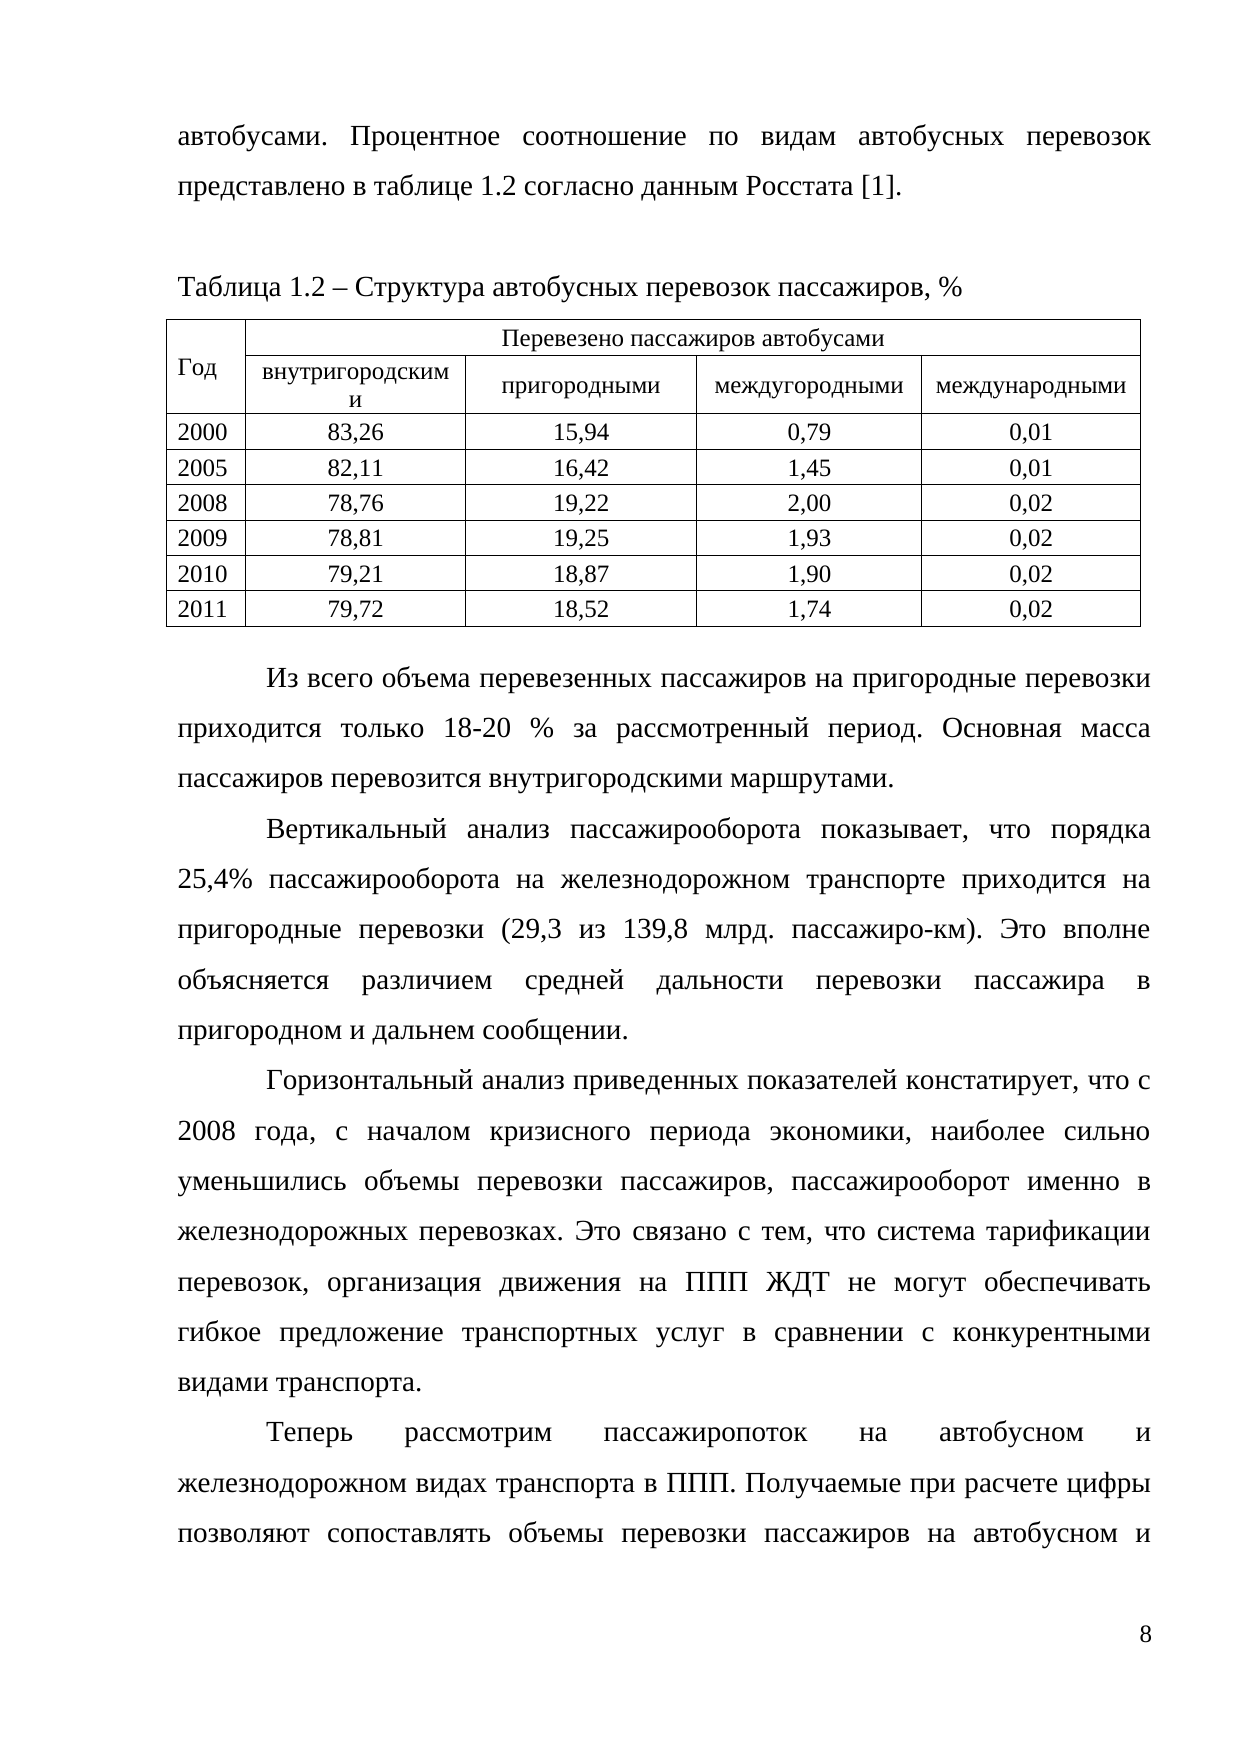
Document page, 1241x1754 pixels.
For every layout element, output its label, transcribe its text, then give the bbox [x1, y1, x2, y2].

table_header Год [167, 320, 245, 413]
table_cell 1,45 [697, 450, 921, 484]
table_cell междугородными [697, 356, 921, 413]
table_cell 82,11 [246, 450, 465, 484]
table_cell 18,52 [466, 591, 696, 626]
table_cell 0,02 [922, 556, 1140, 590]
table_cell 1,74 [697, 591, 921, 626]
table_cell 2011 [167, 591, 245, 626]
table_cell пригородными [466, 356, 696, 413]
table_cell 78,81 [246, 521, 465, 555]
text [177, 118, 1152, 202]
table_header Перевезено пассажиров автобусами [246, 320, 1140, 355]
table_cell 2000 [167, 414, 245, 449]
table_cell внутригородскими [246, 356, 465, 413]
table_cell 2009 [167, 521, 245, 555]
table_cell международными [922, 356, 1140, 413]
text Вертикальный анализ пассажирооборота показывает, что порядка 25,4% пассажирооборота на железнодорожном транспорте приходится на пригородные перевозки (29,3 из 139,8 млрд. пассажиро-км). Это вполне объясняется различием средней дальности перевозки пассажира в пригородном и дальнем сообщении. [177, 811, 1152, 1046]
text Из всего объема перевезенных пассажиров на пригородные перевозки приходится только 18-20 % за рассмотренный период. Основная масса пассажиров перевозится внутригородскими маршрутами. [177, 660, 1152, 794]
table_cell 0,01 [922, 450, 1140, 484]
table_cell 2008 [167, 485, 245, 519]
table_cell 18,87 [466, 556, 696, 590]
table_cell 79,72 [246, 591, 465, 626]
text Таблица 1.2 – Структура автобусных перевозок пассажиров, % [177, 269, 1152, 303]
table_cell 1,90 [697, 556, 921, 590]
table_cell 1,93 [697, 521, 921, 555]
table_cell 0,01 [922, 414, 1140, 449]
table_cell 19,22 [466, 485, 696, 519]
table_cell 2010 [167, 556, 245, 590]
table_cell 83,26 [246, 414, 465, 449]
table_cell 16,42 [466, 450, 696, 484]
table_cell 0,02 [922, 485, 1140, 519]
table_cell 79,21 [246, 556, 465, 590]
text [177, 1414, 1152, 1549]
table_cell 0,79 [697, 414, 921, 449]
table_cell 78,76 [246, 485, 465, 519]
table_cell 0,02 [922, 591, 1140, 626]
table_cell 15,94 [466, 414, 696, 449]
table_cell 0,02 [922, 521, 1140, 555]
table_cell 2,00 [697, 485, 921, 519]
text Горизонтальный анализ приведенных показателей констатирует, что с 2008 года, с началом кризисного периода экономики, наиболее сильно уменьшились объемы перевозки пассажиров, пассажирооборот именно в железнодорожных перевозках. Это связано с тем, что система тарификации перевозок, организация движения на ППП ЖДТ не могут обеспечивать гибкое предложение транспортных услуг в сравнении с конкурентными видами транспорта. [177, 1062, 1152, 1398]
table_cell 2005 [167, 450, 245, 484]
table_cell 19,25 [466, 521, 696, 555]
